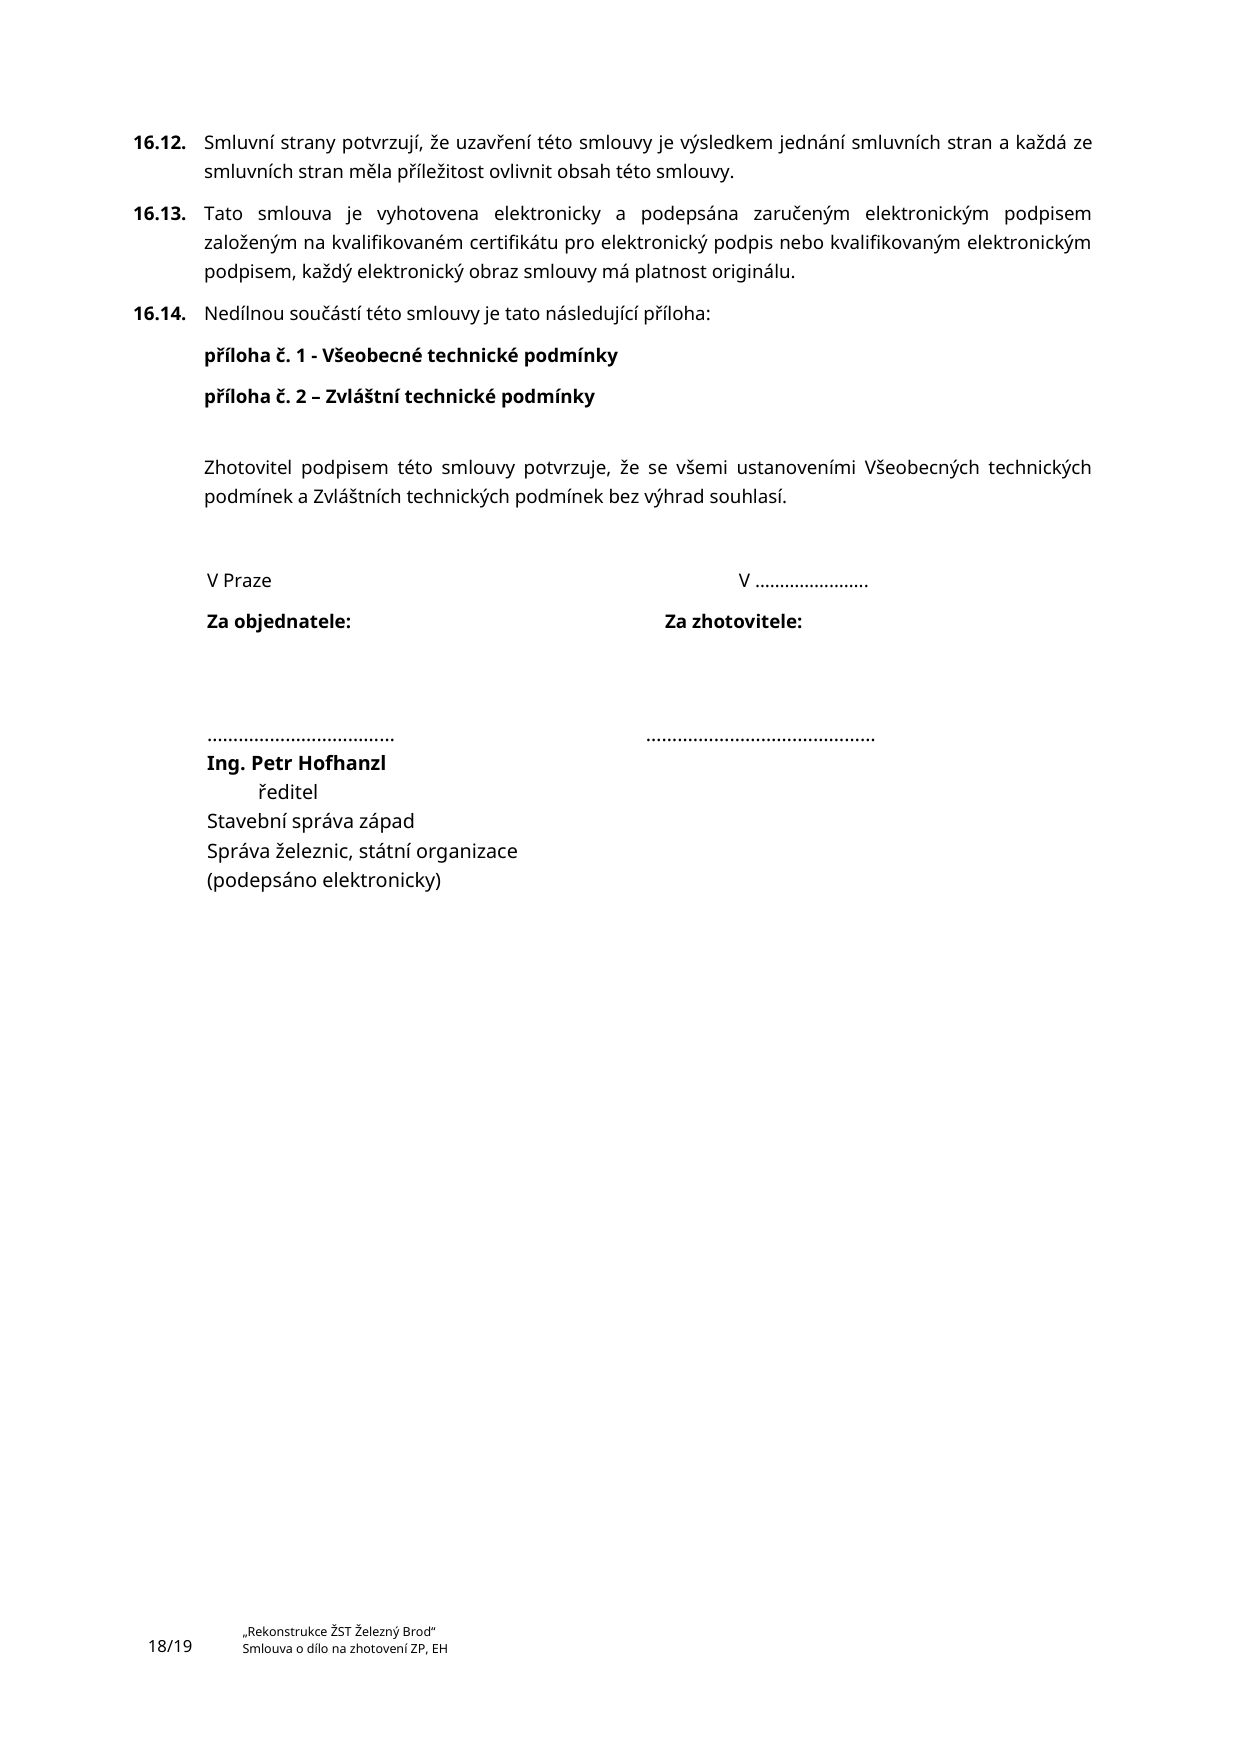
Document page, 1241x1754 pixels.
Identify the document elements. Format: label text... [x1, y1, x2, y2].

text V Praze V ………………….. [207, 564, 1092, 593]
text ředitel [207, 776, 1092, 806]
text Ing. Petr Hofhanzl [207, 747, 1092, 776]
text ……………………………… ……….……………….…………… [207, 718, 1092, 747]
text 16.13. Tato smlouva je vyhotovena elektronicky a podepsána zaručeným elektronickým podpisem založeným na kvalifikovaném certifikátu pro elektronický podpis nebo kvalifikovaným elektronickým podpisem, každý elektronický obraz smlouvy má platnost originálu. [133, 197, 1092, 285]
text (podepsáno elektronicky) [207, 864, 1092, 893]
text Správa železnic, státní organizace [207, 835, 1092, 864]
text Zhotovitel podpisem této smlouvy potvrzuje, že se všemi ustanoveními Všeobecných technických podmínek a Zvláštních technických podmínek bez výhrad souhlasí. [204, 451, 1092, 510]
text Za objednatele: Za zhotovitele: [207, 606, 1092, 635]
text 16.12. Smluvní strany potvrzují, že uzavření této smlouvy je výsledkem jednání smluvních stran a každá ze smluvních stran měla příležitost ovlivnit obsah této smlouvy. [133, 126, 1092, 185]
text 16.14. Nedílnou součástí této smlouvy je tato následující příloha: [133, 297, 1092, 326]
text příloha č. 1 - Všeobecné technické podmínky [148, 339, 1092, 368]
text příloha č. 2 – Zvláštní technické podmínky [204, 381, 1092, 410]
text Stavební správa západ [207, 806, 1092, 835]
